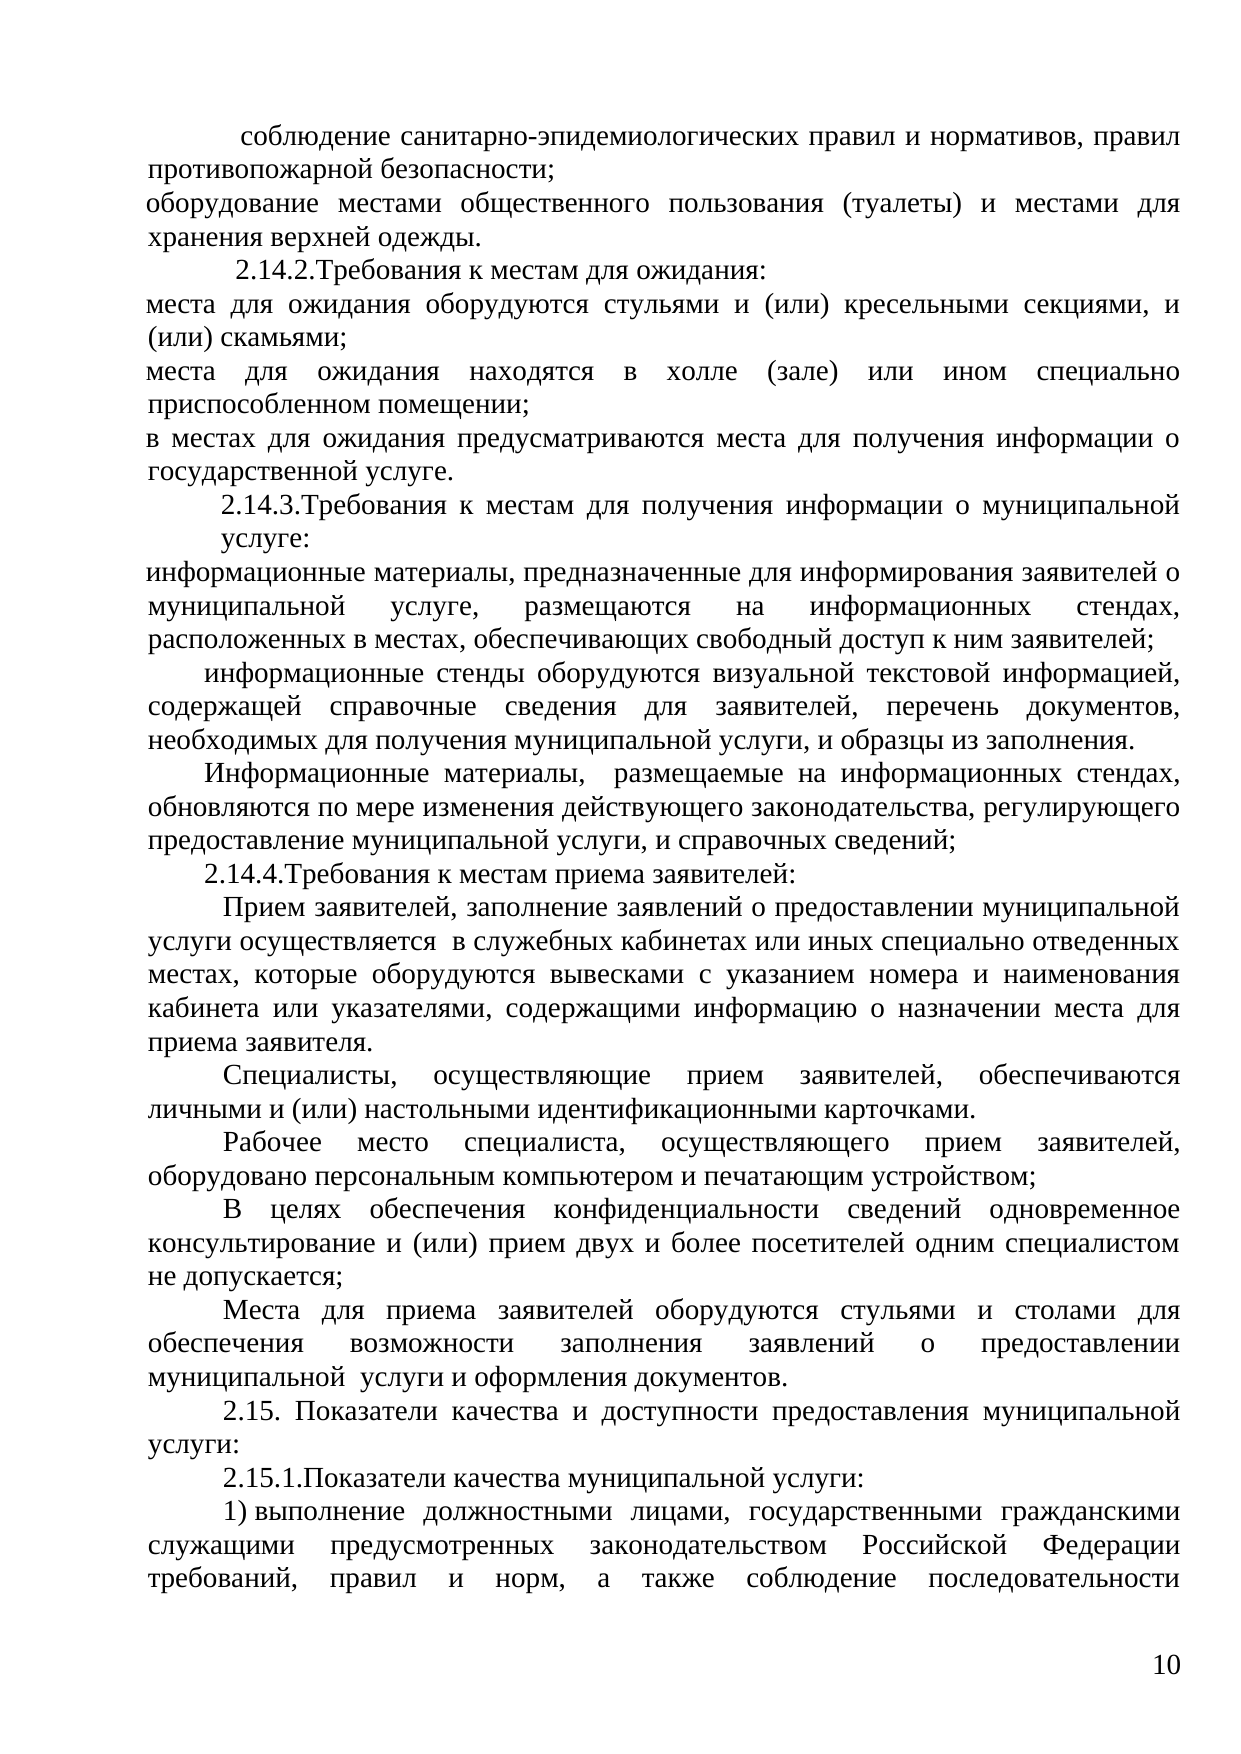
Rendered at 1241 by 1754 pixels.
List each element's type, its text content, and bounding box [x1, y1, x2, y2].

text оборудование местами общественного пользования (туалеты) и местами для хранения верхней одежды. [146, 185, 1181, 252]
text 2.15.1.Показатели качества муниципальной услуги: [148, 1460, 1181, 1493]
text Места для приема заявителей оборудуются стульями и столами для обеспечения возможности заполнения заявлений о предоставлении муниципальной услуги и оформления документов. [148, 1292, 1181, 1393]
text 2.15. Показатели качества и доступности предоставления муниципальной услуги: [148, 1393, 1181, 1460]
text 2.14.3.Требования к местам для получения информации о муниципальной услуге: [221, 487, 1181, 554]
text В целях обеспечения конфиденциальности сведений одновременное консультирование и (или) прием двух и более посетителей одним специалистом не допускается; [148, 1191, 1181, 1292]
text информационные материалы, предназначенные для информирования заявителей о муниципальной услуге, размещаются на информационных стендах, расположенных в местах, обеспечивающих свободный доступ к ним заявителей; [146, 554, 1181, 655]
text 2.14.4.Требования к местам приема заявителей: [148, 856, 1181, 889]
text места для ожидания оборудуются стульями и (или) кресельными секциями, и (или) скамьями; [146, 286, 1181, 353]
text 2.14.2.Требования к местам для ожидания: [235, 252, 1181, 286]
text места для ожидания находятся в холле (зале) или ином специально приспособленном помещении; [146, 353, 1181, 420]
text Информационные материалы, размещаемые на информационных стендах, обновляются по мере изменения действующего законодательства, регулирующего предоставление муниципальной услуги, и справочных сведений; [148, 755, 1181, 856]
text Прием заявителей, заполнение заявлений о предоставлении муниципальной услуги осуществляется в служебных кабинетах или иных специально отведенных местах, которые оборудуются вывесками с указанием номера и наименования кабинета или указателями, содержащими информацию о назначении места для приема заявителя. [148, 889, 1181, 1057]
text Рабочее место специалиста, осуществляющего прием заявителей, оборудовано персональным компьютером и печатающим устройством; [148, 1124, 1181, 1191]
text Специалисты, осуществляющие прием заявителей, обеспечиваются личными и (или) настольными идентификационными карточками. [148, 1057, 1181, 1124]
text информационные стенды оборудуются визуальной текстовой информацией, содержащей справочные сведения для заявителей, перечень документов, необходимых для получения муниципальной услуги, и образцы из заполнения. [148, 655, 1181, 755]
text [148, 1493, 1181, 1594]
text соблюдение санитарно-эпидемиологических правил и нормативов, правил противопожарной безопасности; [146, 118, 1181, 185]
text в местах для ожидания предусматриваются места для получения информации о государственной услуге. [146, 420, 1181, 487]
